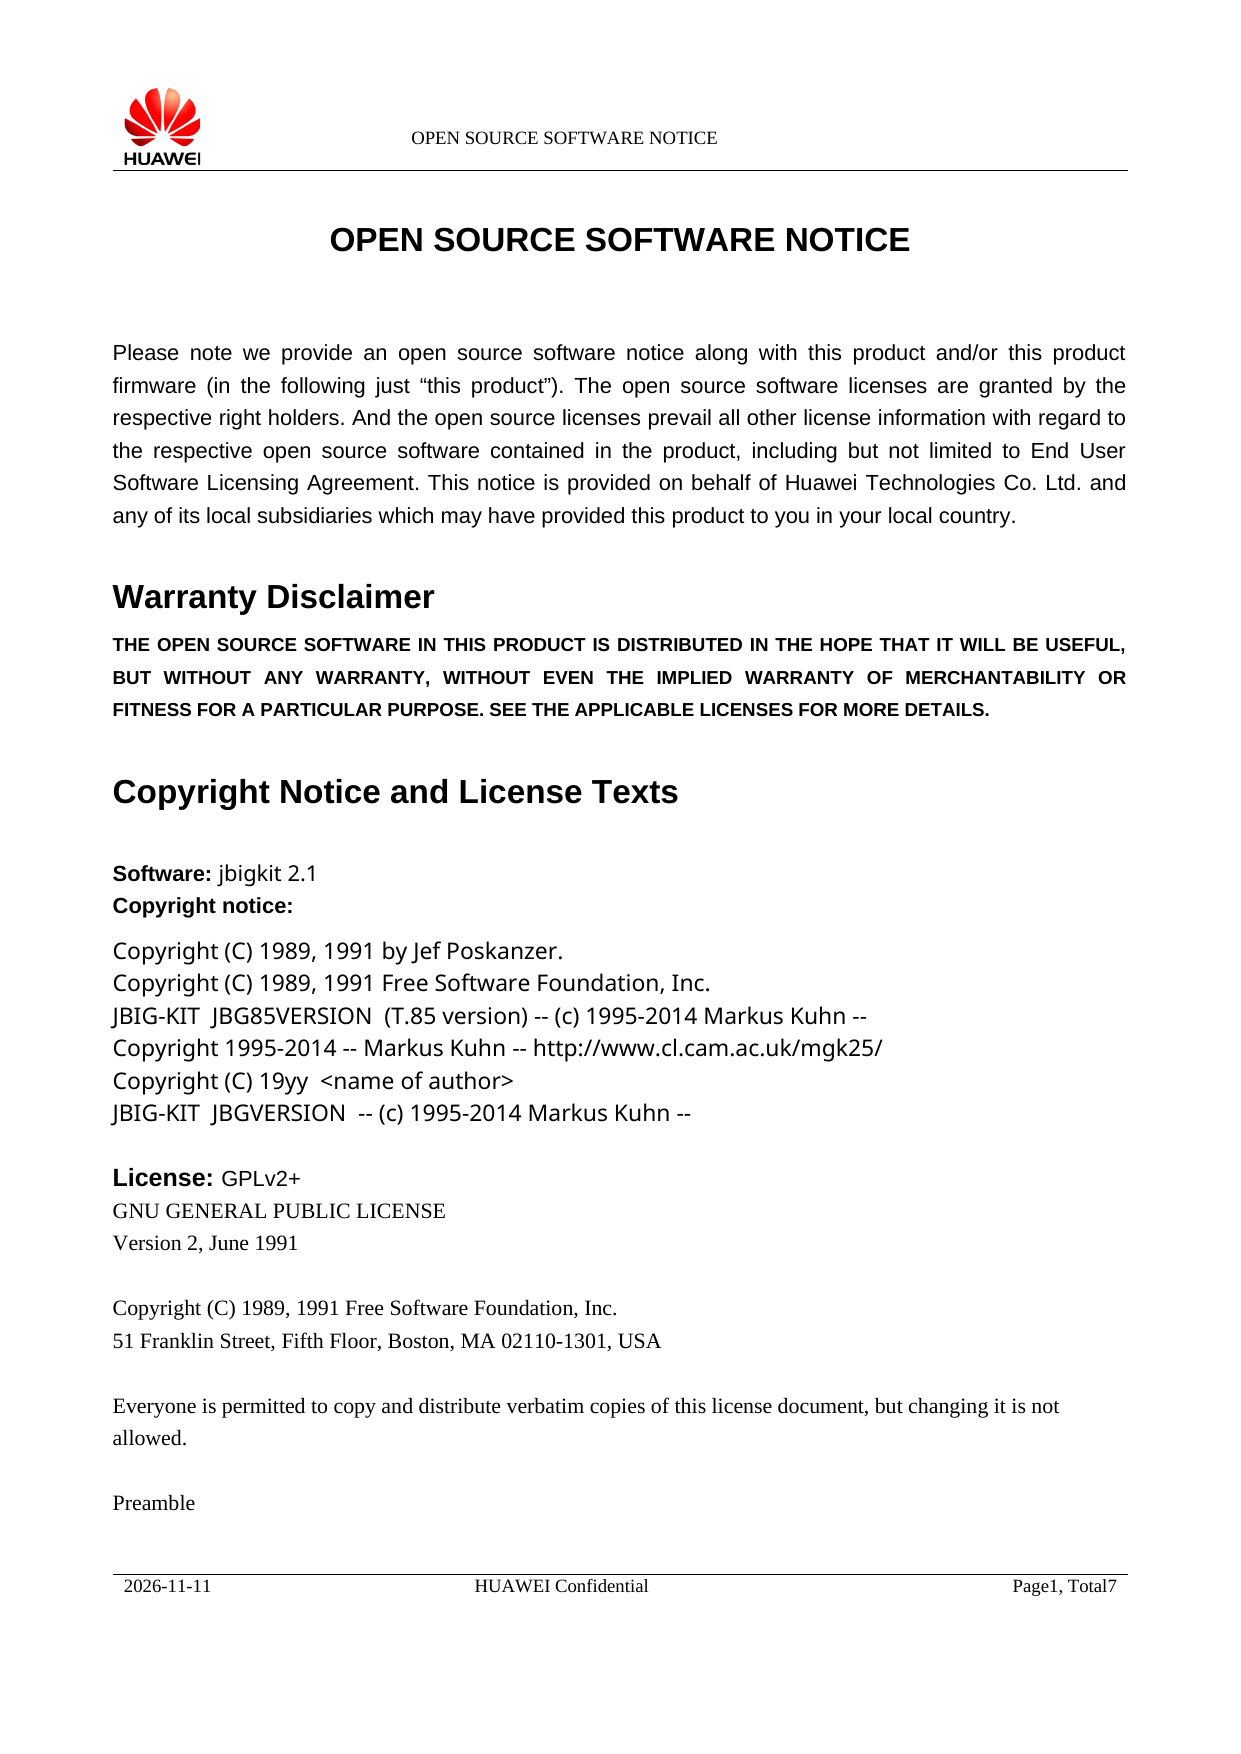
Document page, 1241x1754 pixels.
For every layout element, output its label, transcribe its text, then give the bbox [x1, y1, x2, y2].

text Copyright notice: [112, 889, 1128, 921]
title Software: jbigkit 2.1 [112, 856, 1128, 889]
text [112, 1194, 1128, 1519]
text License: GPLv2+ [112, 1161, 1128, 1194]
text The open source software in this product is distributed in the hope that it will be useful, but WITHOUT ANY WARRANTY, without even the implied warranty of MERCHANTABILITY or FITNESS FOR A PARTICULAR PURPOSE. See the applicable licenses for more details. [112, 629, 1128, 726]
text Please note we provide an open source software notice along with this product and/or this product firmware (in the following just “this product”). The open source software licenses are granted by the respective right holders. And the open source licenses prevail all other license information with regard to the respective open source software contained in the product, including but not limited to End User Software Licensing Agreement. This notice is provided on behalf of Huawei Technologies Co. Ltd. and any of its local subsidiaries which may have provided this product to you in your local country. [112, 336, 1128, 531]
text Warranty Disclaimer [112, 564, 1128, 629]
text Copyright Notice and License Texts [112, 759, 1128, 824]
picture [124, 88, 201, 165]
text Copyright (C) 1989, 1991 by Jef Poskanzer. Copyright (C) 1989, 1991 Free Software Foundation, Inc. JBIG-KIT JBG85VERSION (T.85 version) -- (c) 1995-2014 Markus Kuhn -- Copyright 1995-2014 -- Markus Kuhn -- http://www.cl.cam.ac.uk/mgk25/ Copyright (C) 19yy <name of author> JBIG-KIT JBGVERSION -- (c) 1995-2014 Markus Kuhn -- [112, 934, 1128, 1161]
text OPEN SOURCE SOFTWARE NOTICE [112, 206, 1128, 271]
